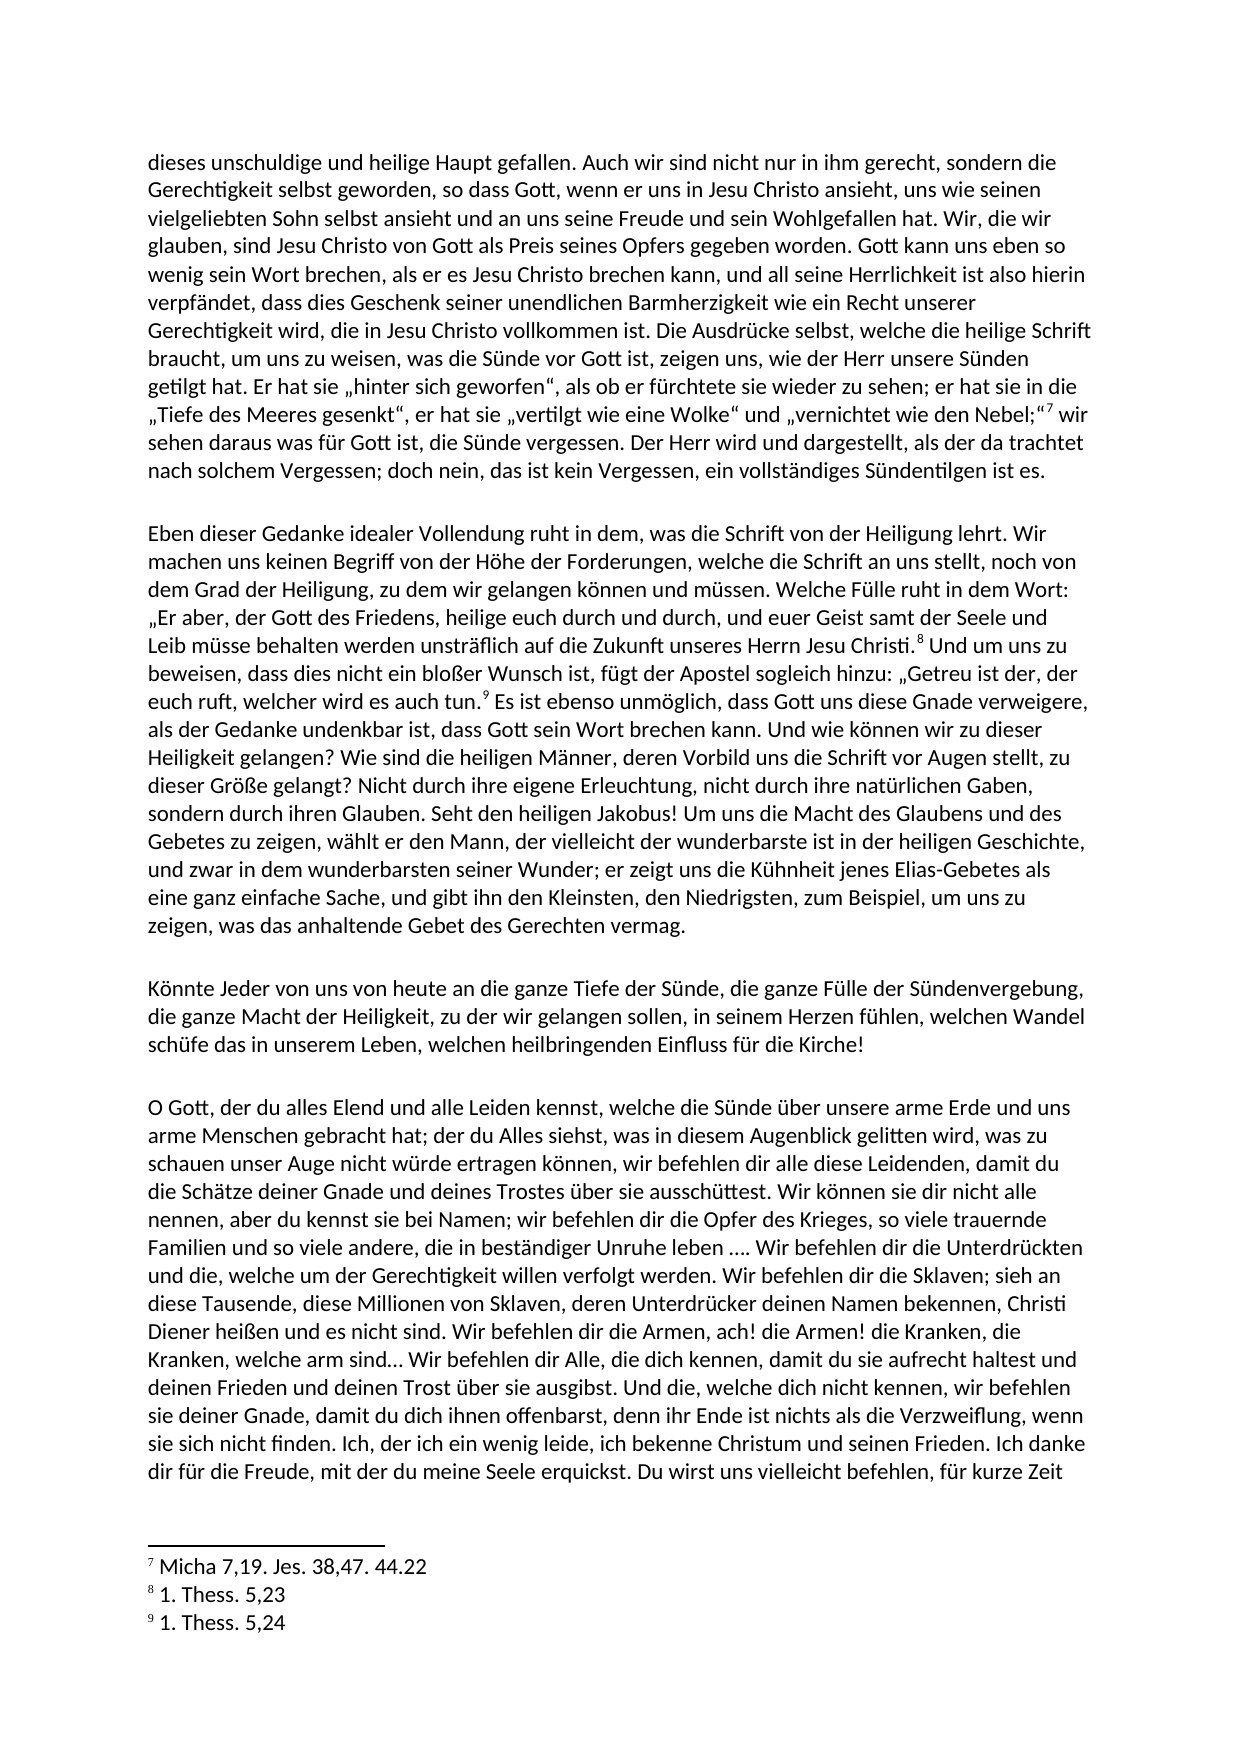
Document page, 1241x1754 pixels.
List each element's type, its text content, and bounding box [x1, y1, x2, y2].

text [148, 1093, 1093, 1486]
text Eben dieser Gedanke idealer Vollendung ruht in dem, was die Schrift von der Heiligung lehrt. Wir machen uns keinen Begriff von der Höhe der Forderungen, welche die Schrift an uns stellt, noch von dem Grad der Heiligung, zu dem wir gelangen können und müssen. Welche Fülle ruht in dem Wort: „Er aber, der Gott des Friedens, heilige euch durch und durch, und euer Geist samt der Seele und Leib müsse behalten werden unsträflich auf die Zukunft unseres Herrn Jesu Christi. Und um uns zu beweisen, dass dies nicht ein bloßer Wunsch ist, fügt der Apostel sogleich hinzu: „Getreu ist der, der euch ruft, welcher wird es auch tun. Es ist ebenso unmöglich, dass Gott uns diese Gnade verweigere, als der Gedanke undenkbar ist, dass Gott sein Wort brechen kann. Und wie können wir zu dieser Heiligkeit gelangen? Wie sind die heiligen Männer, deren Vorbild uns die Schrift vor Augen stellt, zu dieser Größe gelangt? Nicht durch ihre eigene Erleuchtung, nicht durch ihre natürlichen Gaben, sondern durch ihren Glauben. Seht den heiligen Jakobus! Um uns die Macht des Glaubens und des Gebetes zu zeigen, wählt er den Mann, der vielleicht der wunderbarste ist in der heiligen Geschichte, und zwar in dem wunderbarsten seiner Wunder; er zeigt uns die Kühnheit jenes Elias-Gebetes als eine ganz einfache Sache, und gibt ihn den Kleinsten, den Niedrigsten, zum Beispiel, um uns zu zeigen, was das anhaltende Gebet des Gerechten vermag. [148, 519, 1093, 939]
text Könnte Jeder von uns von heute an die ganze Tiefe der Sünde, die ganze Fülle der Sündenvergebung, die ganze Macht der Heiligkeit, zu der wir gelangen sollen, in seinem Herzen fühlen, welchen Wandel schüfe das in unserem Leben, welchen heilbringenden Einfluss für die Kirche! [148, 974, 1093, 1058]
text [148, 148, 1093, 484]
